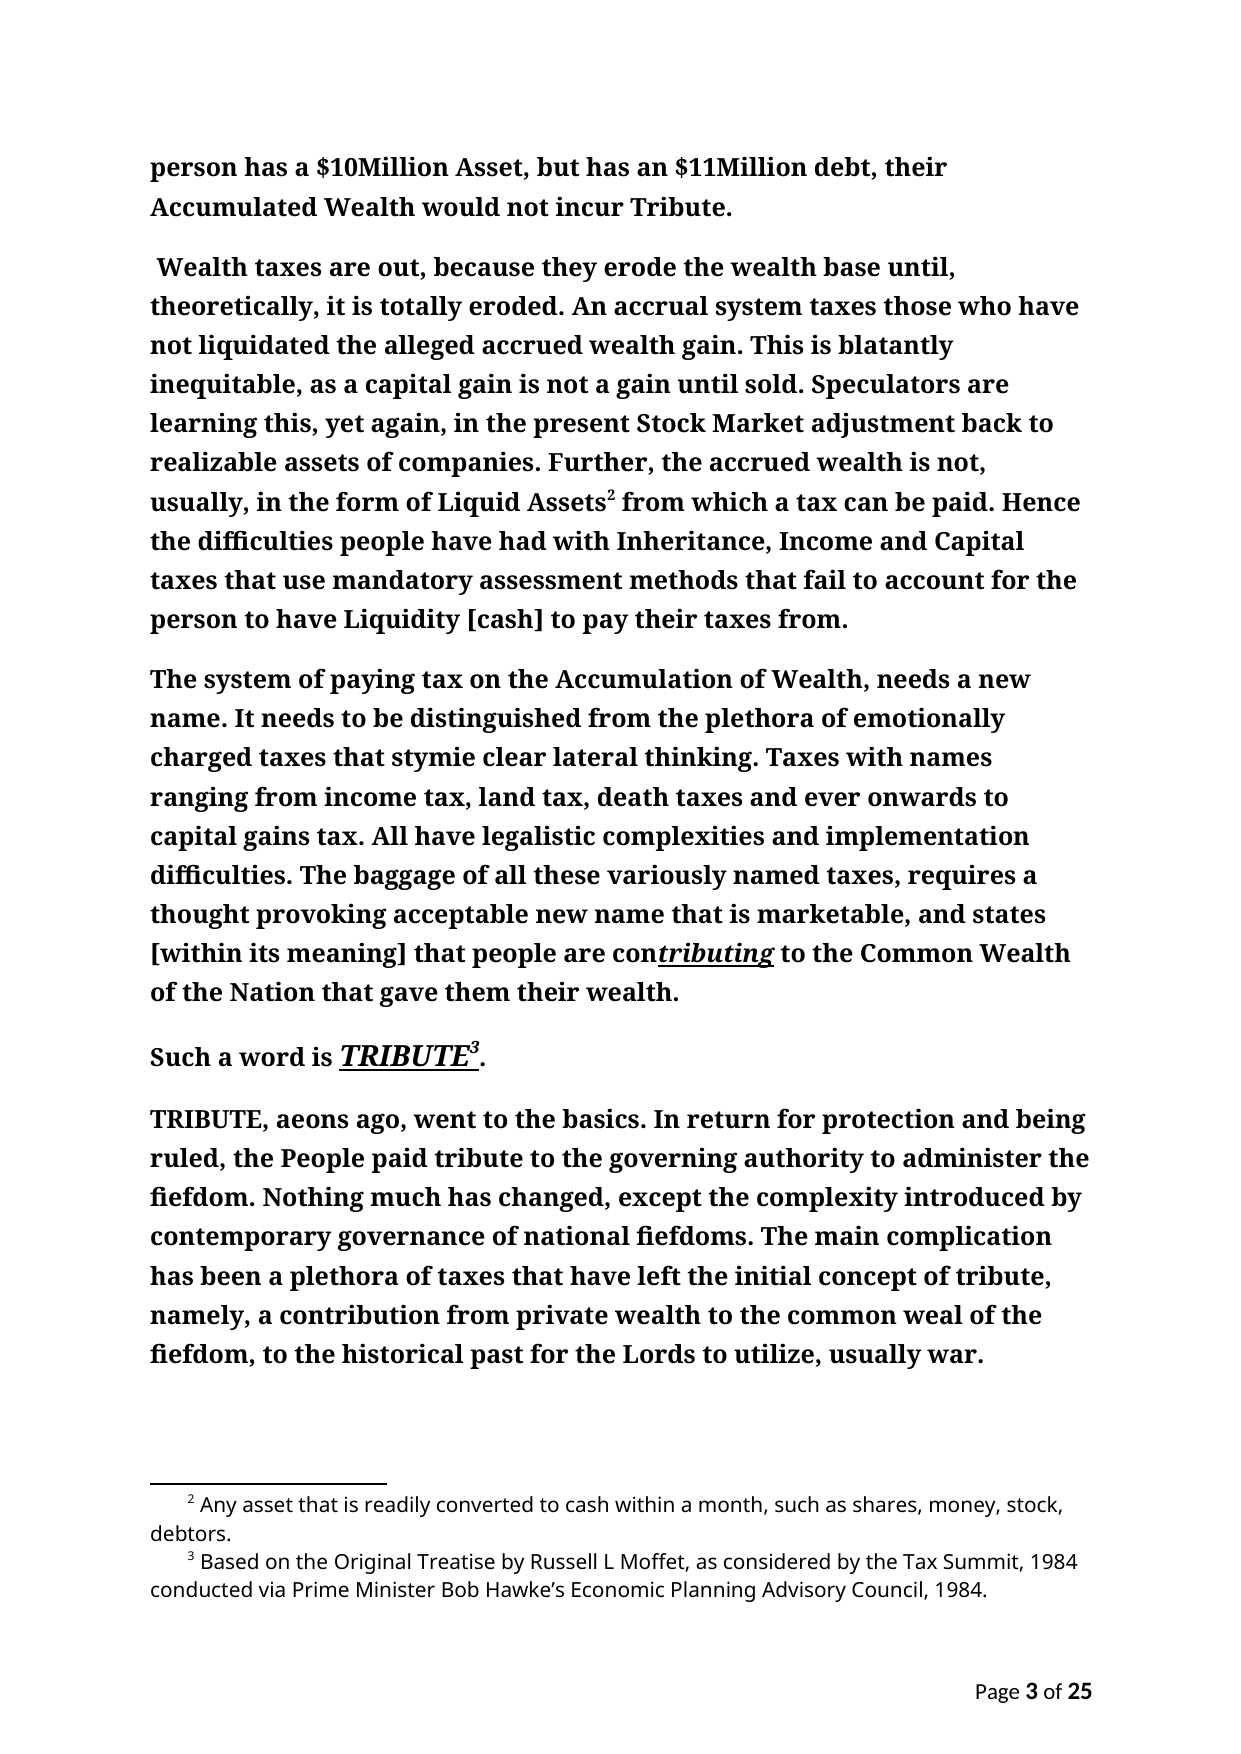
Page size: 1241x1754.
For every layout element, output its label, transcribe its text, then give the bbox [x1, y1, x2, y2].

text TRIBUTE, aeons ago, went to the basics. In return for protection and being ruled, the People paid tribute to the governing authority to administer the fiefdom. Nothing much has changed, except the complexity introduced by contemporary governance of national fiefdoms. The main complication has been a plethora of taxes that have left the initial concept of tribute, namely, a contribution from private wealth to the common weal of the fiefdom, to the historical past for the Lords to utilize, usually war. [150, 1101, 1092, 1371]
text Such a word is TRIBUTE. [150, 1035, 1092, 1075]
text The system of paying tax on the Accumulation of Wealth, needs a new name. It needs to be distinguished from the plethora of emotionally charged taxes that stymie clear lateral thinking. Taxes with names ranging from income tax, land tax, death taxes and ever onwards to capital gains tax. All have legalistic complexities and implementation difficulties. The baggage of all these variously named taxes, requires a thought provoking acceptable new name that is marketable, and states [within its meaning] that people are contributing to the Common Wealth of the Nation that gave them their wealth. [150, 662, 1092, 1009]
text Wealth taxes are out, because they erode the wealth base until, theoretically, it is totally eroded. An accrual system taxes those who have not liquidated the alleged accrued wealth gain. This is blatantly inequitable, as a capital gain is not a gain until sold. Speculators are learning this, yet again, in the present Stock Market adjustment back to realizable assets of companies. Further, the accrued wealth is not, usually, in the form of Liquid Assets from which a tax can be paid. Hence the difficulties people have had with Inheritance, Income and Capital taxes that use mandatory assessment methods that fail to account for the person to have Liquidity [cash] to pay their taxes from. [150, 249, 1092, 636]
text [150, 150, 1092, 223]
